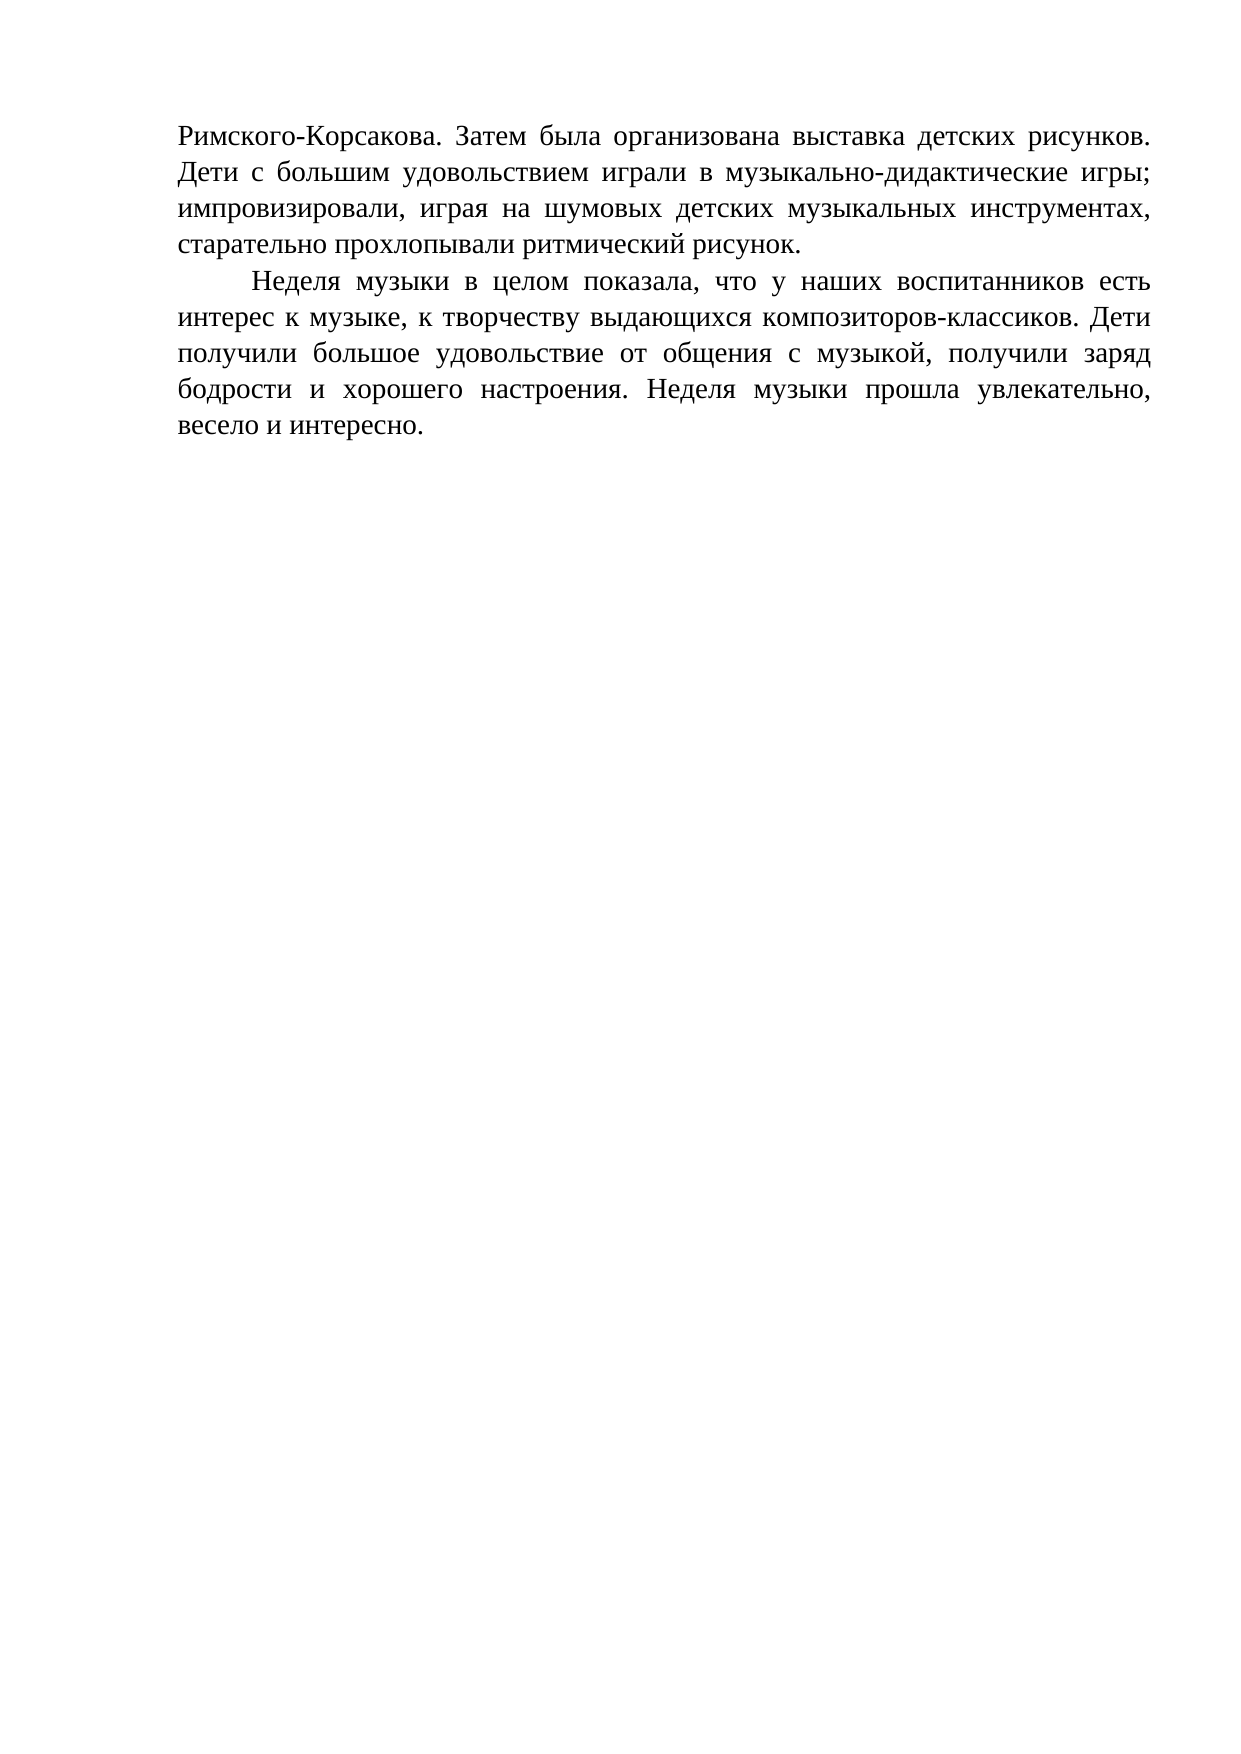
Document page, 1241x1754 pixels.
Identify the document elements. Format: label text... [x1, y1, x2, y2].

text Неделя музыки в целом показала, что у наших воспитанников есть интерес к музыке, к творчеству выдающихся композиторов-классиков. Дети получили большое удовольствие от общения с музыкой, получили заряд бодрости и хорошего настроения. Неделя музыки прошла увлекательно, весело и интересно. [177, 263, 1152, 441]
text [177, 118, 1152, 260]
